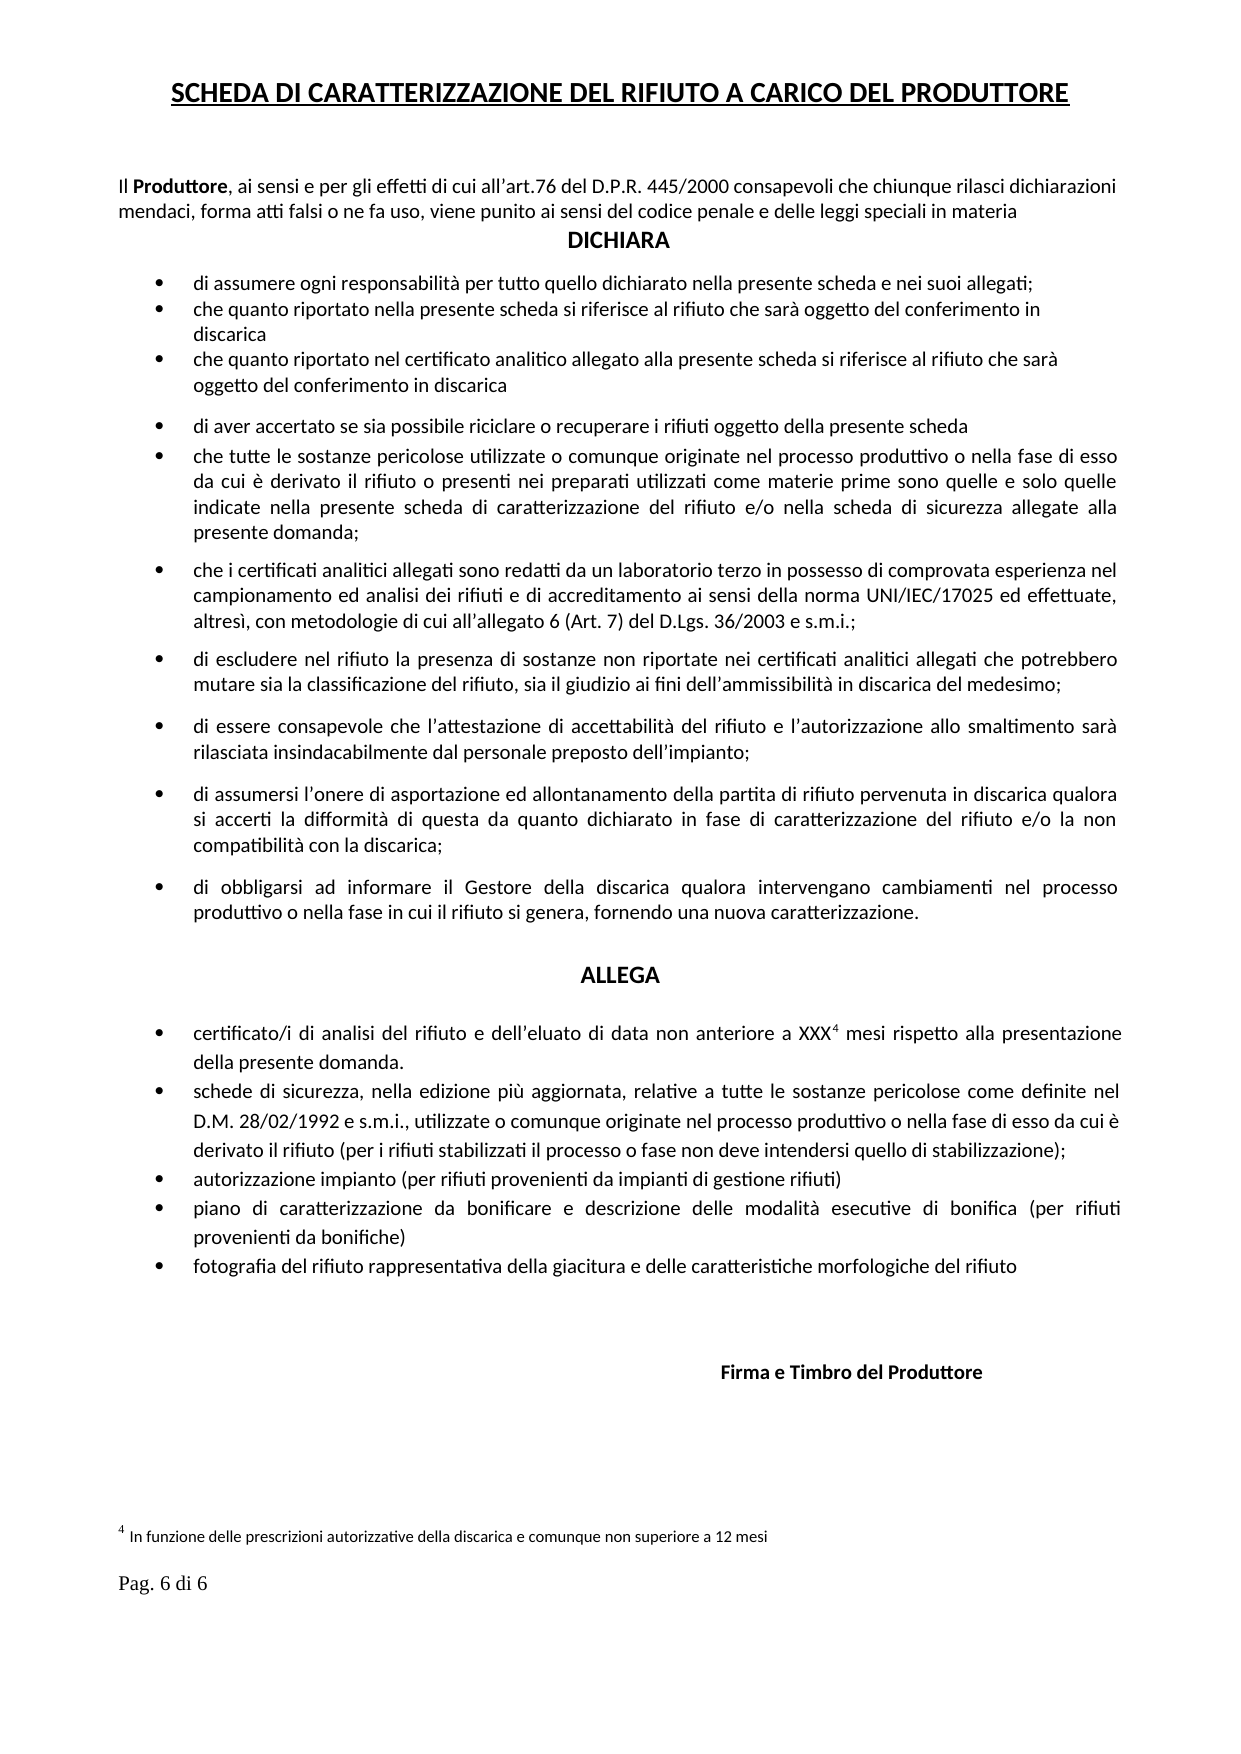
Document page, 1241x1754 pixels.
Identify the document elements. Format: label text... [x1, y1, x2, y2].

table_cell di essere consapevole che l’attestazione di accettabilità del rifiuto e l’autorizzazione allo smaltimento sarà rilasciata insindacabilmente dal personale preposto dell’impianto; [107, 709, 1131, 777]
table_cell di assumere ogni responsabilità per tutto quello dichiarato nella presente scheda e nei suoi allegati; [107, 255, 1131, 296]
list certificato/i di analisi del rifiuto e dell’eluato di data non anteriore a XXX mesi rispetto alla presentazione della presente domanda. [156, 1020, 1122, 1075]
subtitle ALLEGA [118, 959, 1122, 990]
text Firma e Timbro del Produttore [118, 1359, 1122, 1384]
list fotografia del rifiuto rappresentativa della giacitura e delle caratteristiche morfologiche del rifiuto [156, 1254, 1122, 1279]
list piano di caratterizzazione da bonificare e descrizione delle modalità esecutive di bonifica (per rifiuti provenienti da bonifiche) [156, 1195, 1122, 1250]
table_cell che quanto riportato nel certificato analitico allegato alla presente scheda si riferisce al rifiuto che sarà oggetto del conferimento in discarica [107, 347, 1131, 397]
table_cell che quanto riportato nella presente scheda si riferisce al rifiuto che sarà oggetto del conferimento in discarica [107, 296, 1131, 347]
list autorizzazione impianto (per rifiuti provenienti da impianti di gestione rifiuti) [156, 1166, 1122, 1192]
table_cell che tutte le sostanze pericolose utilizzate o comunque originate nel processo produttivo o nella fase di esso da cui è derivato il rifiuto o presenti nei preparati utilizzati come materie prime sono quelle e solo quelle indicate nella presente scheda di caratterizzazione del rifiuto e/o nella scheda di sicurezza allegate alla presente domanda; che i certificati analitici allegati sono redatti da un laboratorio terzo in possesso di comprovata esperienza nel campionamento ed analisi dei rifiuti e di accreditamento ai sensi della norma UNI/IEC/17025 ed effettuate, altresì, con metodologie di cui all’allegato 6 (Art. 7) del D.Lgs. 36/2003 e s.m.i.; di escludere nel rifiuto la presenza di sostanze non riportate nei certificati analitici allegati che potrebbero mutare sia la classificazione del rifiuto, sia il giudizio ai fini dell’ammissibilità in discarica del medesimo; [107, 439, 1131, 709]
list schede di sicurezza, nella edizione più aggiornata, relative a tutte le sostanze pericolose come definite nel D.M. 28/02/1992 e s.m.i., utilizzate o comunque originate nel processo produttivo o nella fase di esso da cui è derivato il rifiuto (per i rifiuti stabilizzati il processo o fase non deve intendersi quello di stabilizzazione); [156, 1079, 1122, 1162]
table_cell di aver accertato se sia possibile riciclare o recuperare i rifiuti oggetto della presente scheda [107, 398, 1131, 439]
table_cell di assumersi l’onere di asportazione ed allontanamento della partita di rifiuto pervenuta in discarica qualora si accerti la difformità di questa da quanto dichiarato in fase di caratterizzazione del rifiuto e/o la non compatibilità con la discarica; [107, 777, 1131, 870]
table_cell di obbligarsi ad informare il Gestore della discarica qualora intervengano cambiamenti nel processo produttivo o nella fase in cui il rifiuto si genera, fornendo una nuova caratterizzazione. [107, 870, 1131, 929]
table_header Il Produttore, ai sensi e per gli effetti di cui all’art.76 del D.P.R. 445/2000 consapevoli che chiunque rilasci dichiarazioni mendaci, forma atti falsi o ne fa uso, viene punito ai sensi del codice penale e delle leggi speciali in materia DICHIARA [107, 173, 1131, 254]
